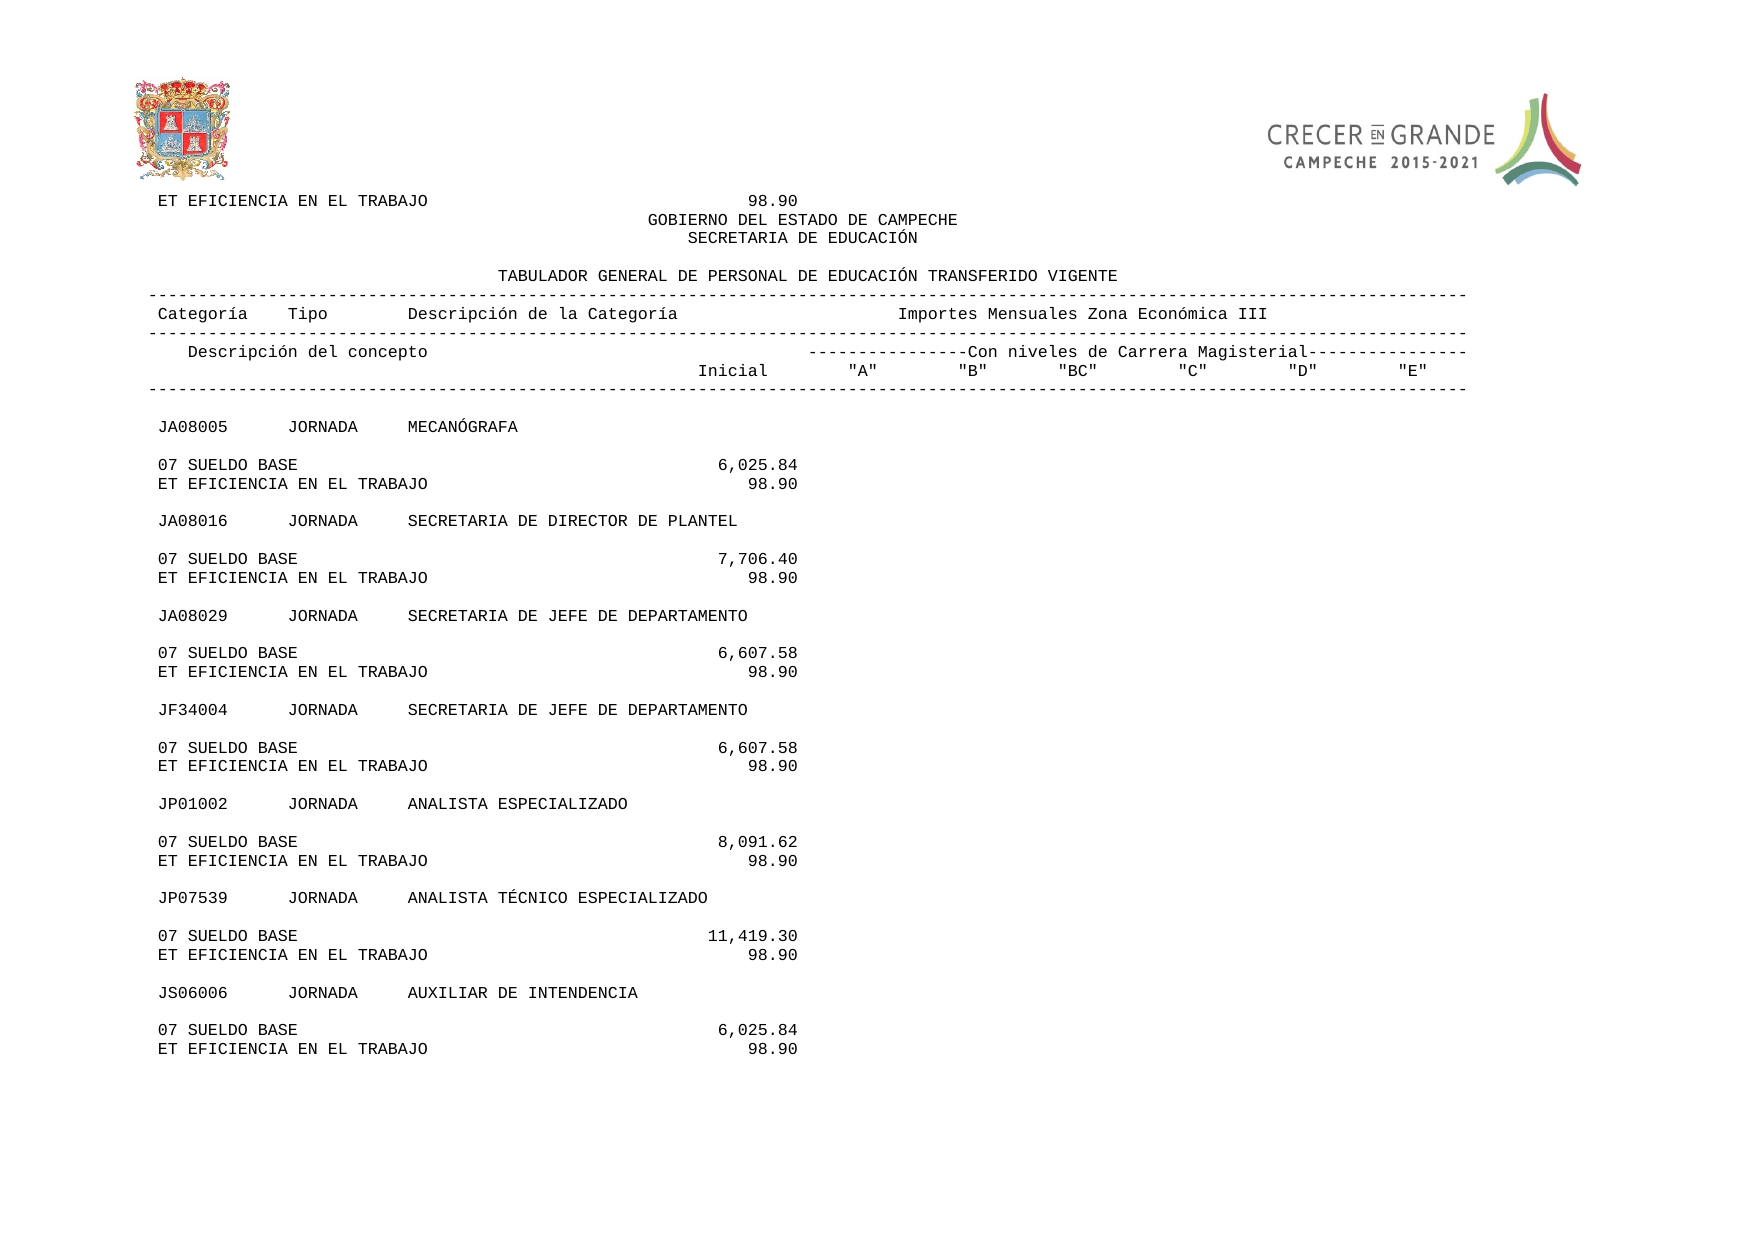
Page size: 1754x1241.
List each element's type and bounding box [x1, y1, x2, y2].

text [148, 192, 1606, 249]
picture [133, 77, 231, 181]
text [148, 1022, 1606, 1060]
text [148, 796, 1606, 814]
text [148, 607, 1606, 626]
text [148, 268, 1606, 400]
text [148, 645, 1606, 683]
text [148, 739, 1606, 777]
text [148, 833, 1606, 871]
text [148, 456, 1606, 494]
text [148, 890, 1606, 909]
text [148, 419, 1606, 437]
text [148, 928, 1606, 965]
picture [1262, 87, 1586, 190]
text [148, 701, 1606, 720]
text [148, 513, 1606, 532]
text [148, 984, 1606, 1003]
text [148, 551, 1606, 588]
